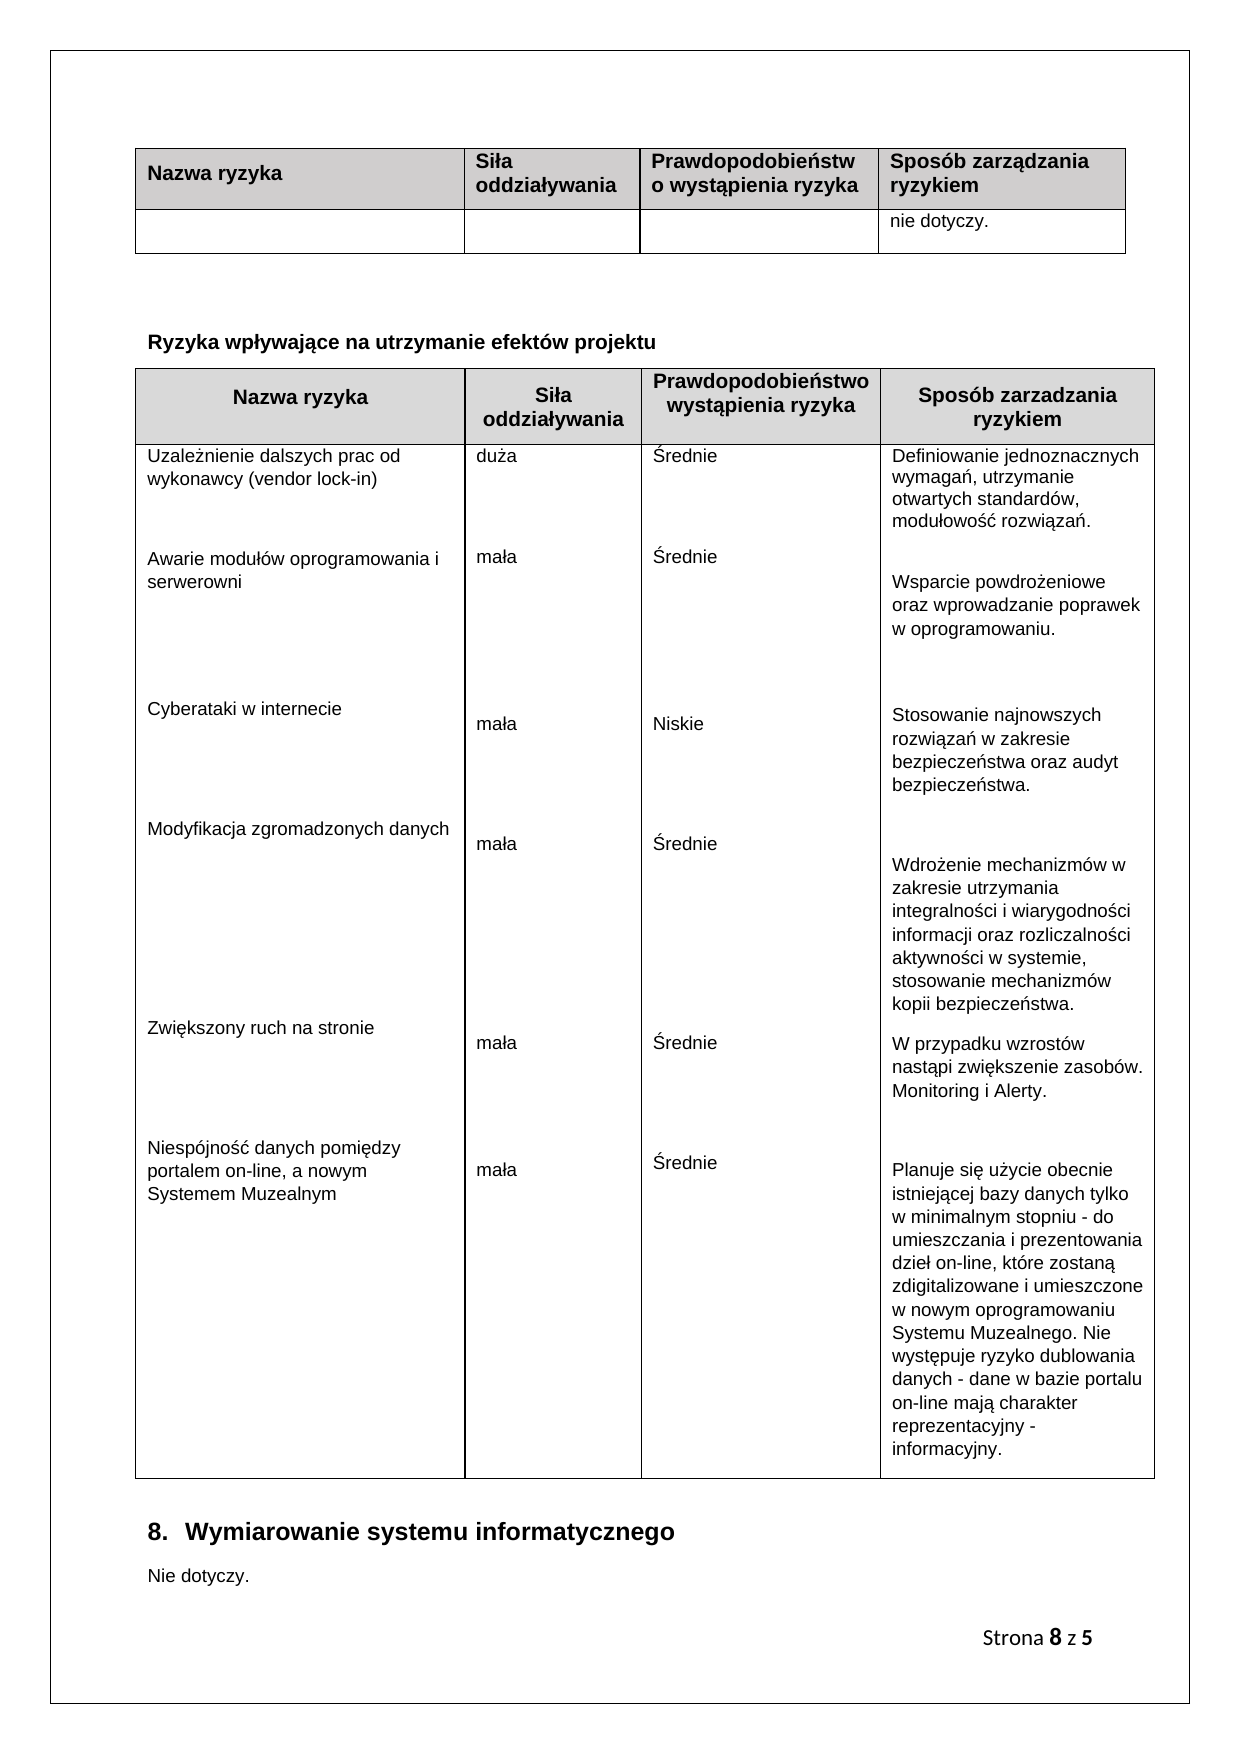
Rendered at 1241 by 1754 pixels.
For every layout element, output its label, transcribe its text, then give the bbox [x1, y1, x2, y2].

list Wymiarowanie systemu informatycznego [147, 1517, 1093, 1546]
table_header Siła oddziaływania [465, 149, 639, 209]
table_header Sposób zarządzania ryzykiem [879, 149, 1125, 209]
table_cell Definiowanie jednoznacznych wymagań, utrzymanie otwartych standardów, modułowość rozwiązań. Wsparcie powdrożeniowe oraz wprowadzanie poprawek w oprogramowaniu. Stosowanie najnowszych rozwiązań w zakresie bezpieczeństwa oraz audyt bezpieczeństwa. Wdrożenie mechanizmów w zakresie utrzymania integralności i wiarygodności informacji oraz rozliczalności aktywności w systemie, stosowanie mechanizmów kopii bezpieczeństwa. W przypadku wzrostów nastąpi zwiększenie zasobów. Monitoring i Alerty. Planuje się użycie obecnie istniejącej bazy danych tylko w minimalnym stopniu - do umieszczania i prezentowania dzieł on-line, które zostaną zdigitalizowane i umieszczone w nowym oprogramowaniu Systemu Muzealnego. Nie występuje ryzyko dublowania danych - dane w bazie portalu on-line mają charakter reprezentacyjny - informacyjny. [881, 445, 1154, 1478]
table_header Nazwa ryzyka [136, 149, 464, 209]
table_cell Średnie Średnie Niskie Średnie Średnie Średnie [642, 445, 880, 1478]
table_cell duża mała mała mała mała mała [466, 445, 641, 1478]
table_header Sposób zarzadzania ryzykiem [881, 369, 1154, 444]
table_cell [465, 210, 639, 253]
text Nie dotyczy. [147, 1564, 1093, 1586]
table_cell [136, 210, 464, 253]
table_header Nazwa ryzyka [136, 369, 464, 444]
table_header Prawdopodobieństwo wystąpienia ryzyka [641, 149, 878, 209]
text Ryzyka wpływające na utrzymanie efektów projektu [147, 330, 1093, 354]
table_header Prawdopodobieństwo wystąpienia ryzyka [642, 369, 880, 444]
table_header Siła oddziaływania [466, 369, 641, 444]
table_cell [641, 210, 878, 253]
table_cell Uzależnienie dalszych prac od wykonawcy (vendor lock-in) Awarie modułów oprogramowania i serwerowni Cyberataki w internecie Modyfikacja zgromadzonych danych Zwiększony ruch na stronie Niespójność danych pomiędzy portalem on-line, a nowym Systemem Muzealnym [136, 445, 464, 1478]
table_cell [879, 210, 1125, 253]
